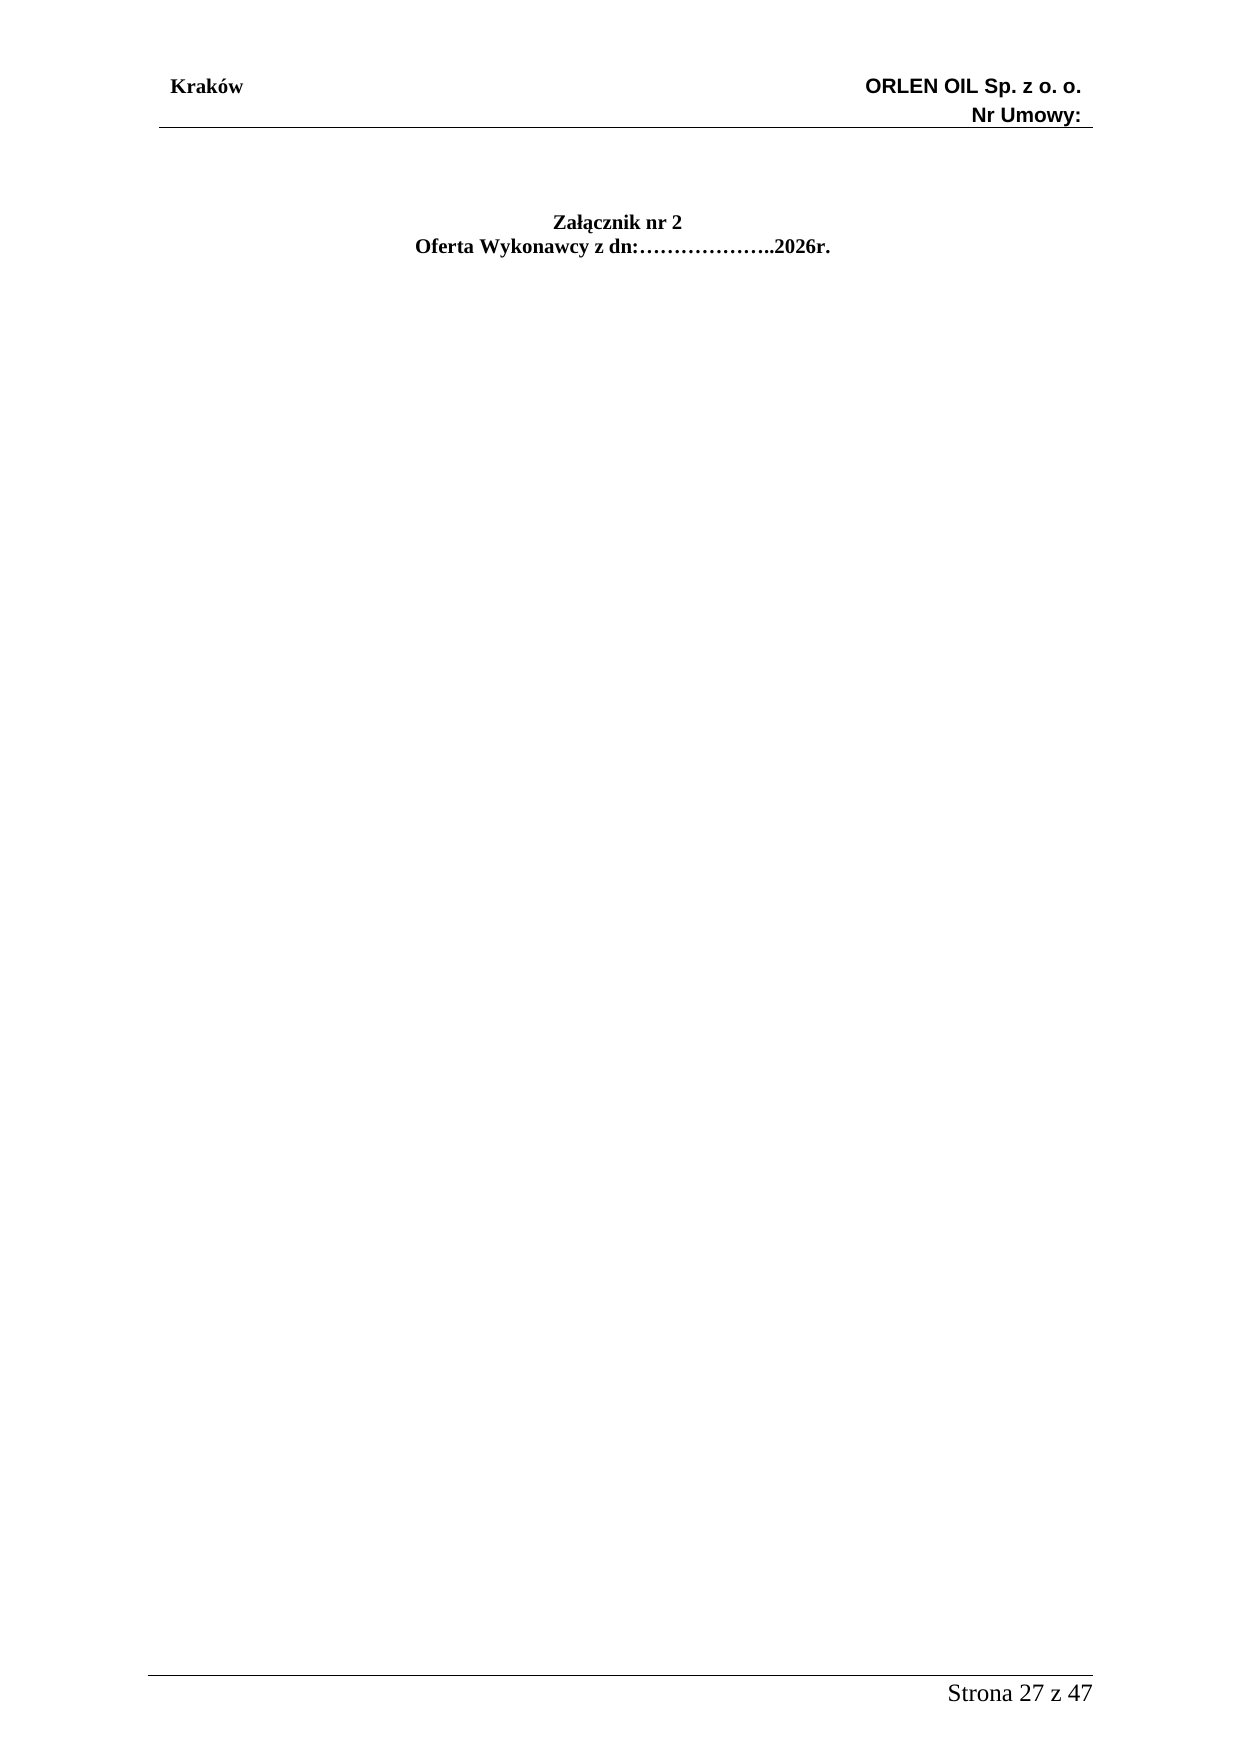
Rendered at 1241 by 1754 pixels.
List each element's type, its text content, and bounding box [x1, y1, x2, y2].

text Załącznik nr 2 Oferta Wykonawcy z dn:………………..2026r. [148, 210, 1093, 258]
